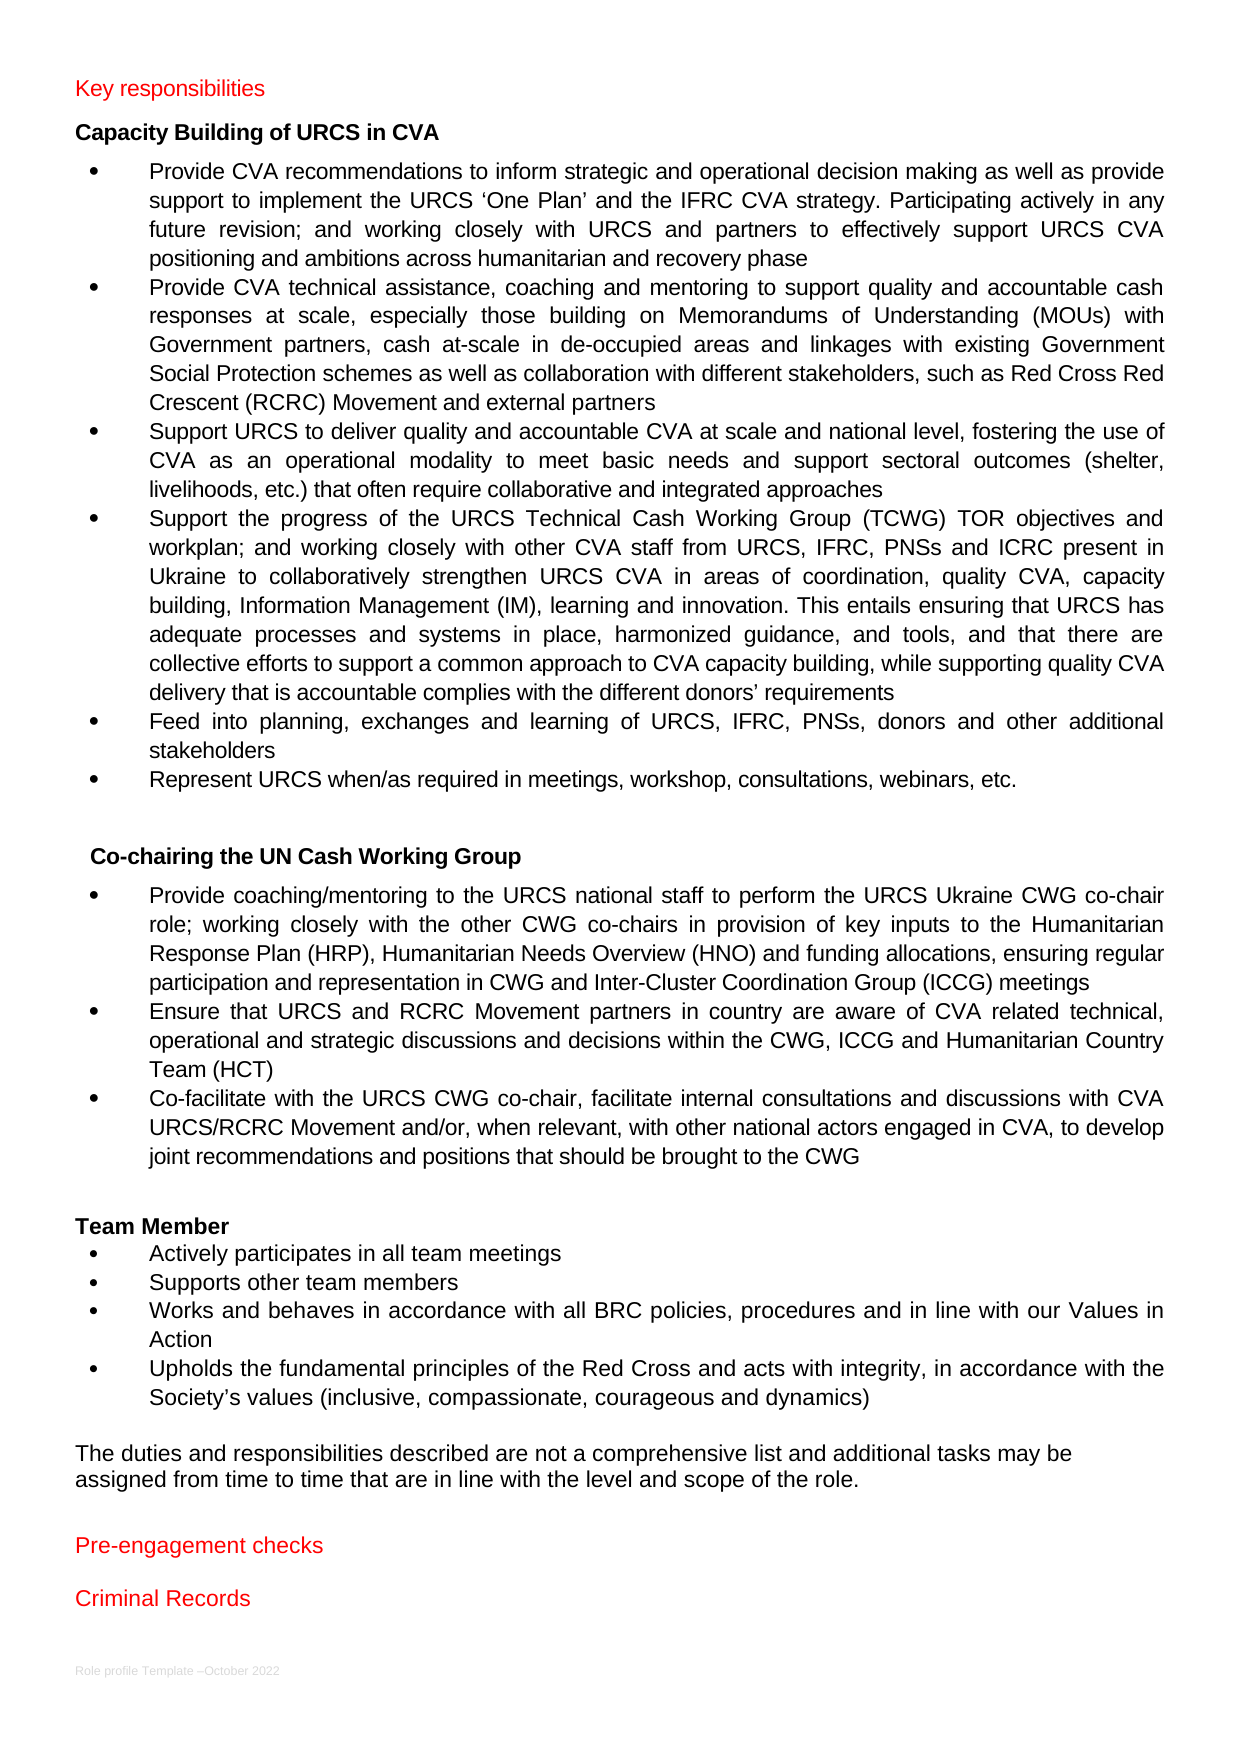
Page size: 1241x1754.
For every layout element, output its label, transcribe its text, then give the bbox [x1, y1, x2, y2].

list Upholds the fundamental principles of the Red Cross and acts with integrity, in accordance with the Society’s values (inclusive, compassionate, courageous and dynamics) [90, 1355, 1165, 1411]
list Represent URCS when/as required in meetings, workshop, consultations, webinars, etc. [90, 766, 1165, 792]
text Team Member [75, 1213, 1165, 1239]
text Co-chairing the UN Cash Working Group [90, 838, 1165, 870]
list Works and behaves in accordance with all BRC policies, procedures and in line with our Values in Action [90, 1297, 1165, 1353]
list Support URCS to deliver quality and accountable CVA at scale and national level, fostering the use of CVA as an operational modality to meet basic needs and support sectoral outcomes (shelter, livelihoods, etc.) that often require collaborative and integrated approaches [90, 418, 1165, 502]
list Co-facilitate with the URCS CWG co-chair, facilitate internal consultations and discussions with CVA URCS/RCRC Movement and/or, when relevant, with other national actors engaged in CVA, to develop joint recommendations and positions that should be brought to the CWG [90, 1085, 1165, 1169]
list Provide coaching/mentoring to the URCS national staff to perform the URCS Ukraine CWG co-chair role; working closely with the other CWG co-chairs in provision of key inputs to the Humanitarian Response Plan (HRP), Humanitarian Needs Overview (HNO) and funding allocations, ensuring regular participation and representation in CWG and Inter-Cluster Coordination Group (ICCG) meetings [90, 882, 1165, 995]
list Actively participates in all team meetings [90, 1239, 1165, 1266]
list Supports other team members [90, 1268, 1165, 1295]
list Ensure that URCS and RCRC Movement partners in country are aware of CVA related technical, operational and strategic discussions and decisions within the CWG, ICCG and Humanitarian Country Team (HCT) [90, 998, 1165, 1082]
list Support the progress of the URCS Technical Cash Working Group (TCWG) TOR objectives and workplan; and working closely with other CVA staff from URCS, IFRC, PNSs and ICRC present in Ukraine to collaboratively strengthen URCS CVA in areas of coordination, quality CVA, capacity building, Information Management (IM), learning and innovation. This entails ensuring that URCS has adequate processes and systems in place, harmonized guidance, and tools, and that there are collective efforts to support a common approach to CVA capacity building, while supporting quality CVA delivery that is accountable complies with the different donors’ requirements [90, 505, 1165, 705]
text Key responsibilities [75, 75, 1165, 101]
list Provide CVA technical assistance, coaching and mentoring to support quality and accountable cash responses at scale, especially those building on Memorandums of Understanding (MOUs) with Government partners, cash at-scale in de-occupied areas and linkages with existing Government Social Protection schemes as well as collaboration with different stakeholders, such as Red Cross Red Crescent (RCRC) Movement and external partners [90, 273, 1165, 416]
list Provide CVA recommendations to inform strategic and operational decision making as well as provide support to implement the URCS ‘One Plan’ and the IFRC CVA strategy. Participating actively in any future revision; and working closely with URCS and partners to effectively support URCS CVA positioning and ambitions across humanitarian and recovery phase [90, 158, 1165, 271]
text Criminal Records [75, 1584, 1165, 1611]
text Pre-engagement checks [75, 1532, 1165, 1558]
text The duties and responsibilities described are not a comprehensive list and additional tasks may be assigned from time to time that are in line with the level and scope of the role. [75, 1440, 1165, 1492]
list Feed into planning, exchanges and learning of URCS, IFRC, PNSs, donors and other additional stakeholders [90, 708, 1165, 763]
text Capacity Building of URCS in CVA [75, 114, 1165, 145]
